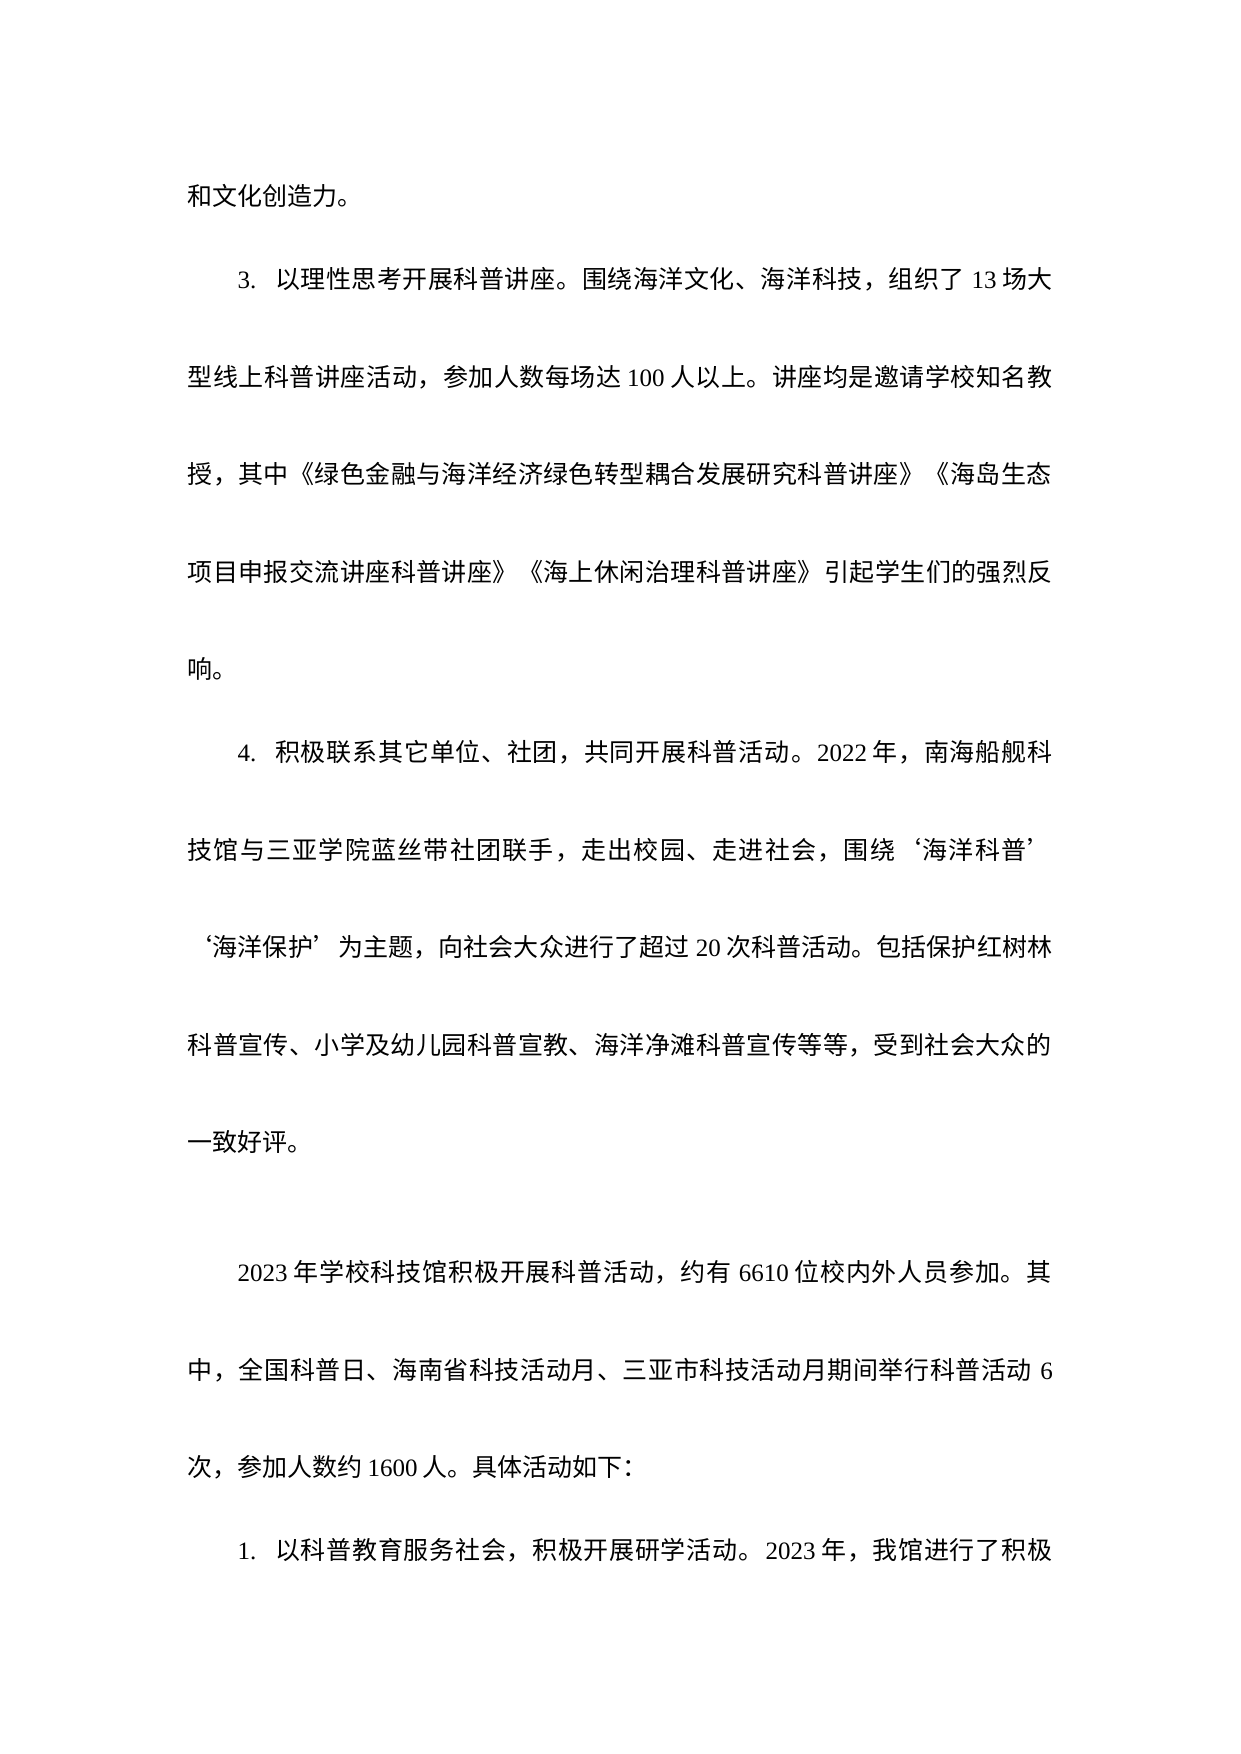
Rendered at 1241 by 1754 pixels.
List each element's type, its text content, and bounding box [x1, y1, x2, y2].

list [187, 1516, 1053, 1581]
text 2023年学校科技馆积极开展科普活动，约有6610位校内外人员参加。其中，全国科普日、海南省科技活动月、三亚市科技活动月期间举行科普活动6次，参加人数约1600人。具体活动如下： [187, 1238, 1053, 1498]
list 以理性思考开展科普讲座。围绕海洋文化、海洋科技，组织了13场大型线上科普讲座活动，参加人数每场达100人以上。讲座均是邀请学校知名教授，其中《绿色金融与海洋经济绿色转型耦合发展研究科普讲座》《海岛生态项目申报交流讲座科普讲座》《海上休闲治理科普讲座》引起学生们的强烈反响。 [187, 245, 1053, 700]
list 积极联系其它单位、社团，共同开展科普活动。2022年，南海船舰科技馆与三亚学院蓝丝带社团联手，走出校园、走进社会，围绕‘海洋科普’‘海洋保护’为主题，向社会大众进行了超过20次科普活动。包括保护红树林科普宣传、小学及幼儿园科普宣教、海洋净滩科普宣传等等，受到社会大众的一致好评。 [187, 718, 1053, 1173]
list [187, 162, 1053, 227]
